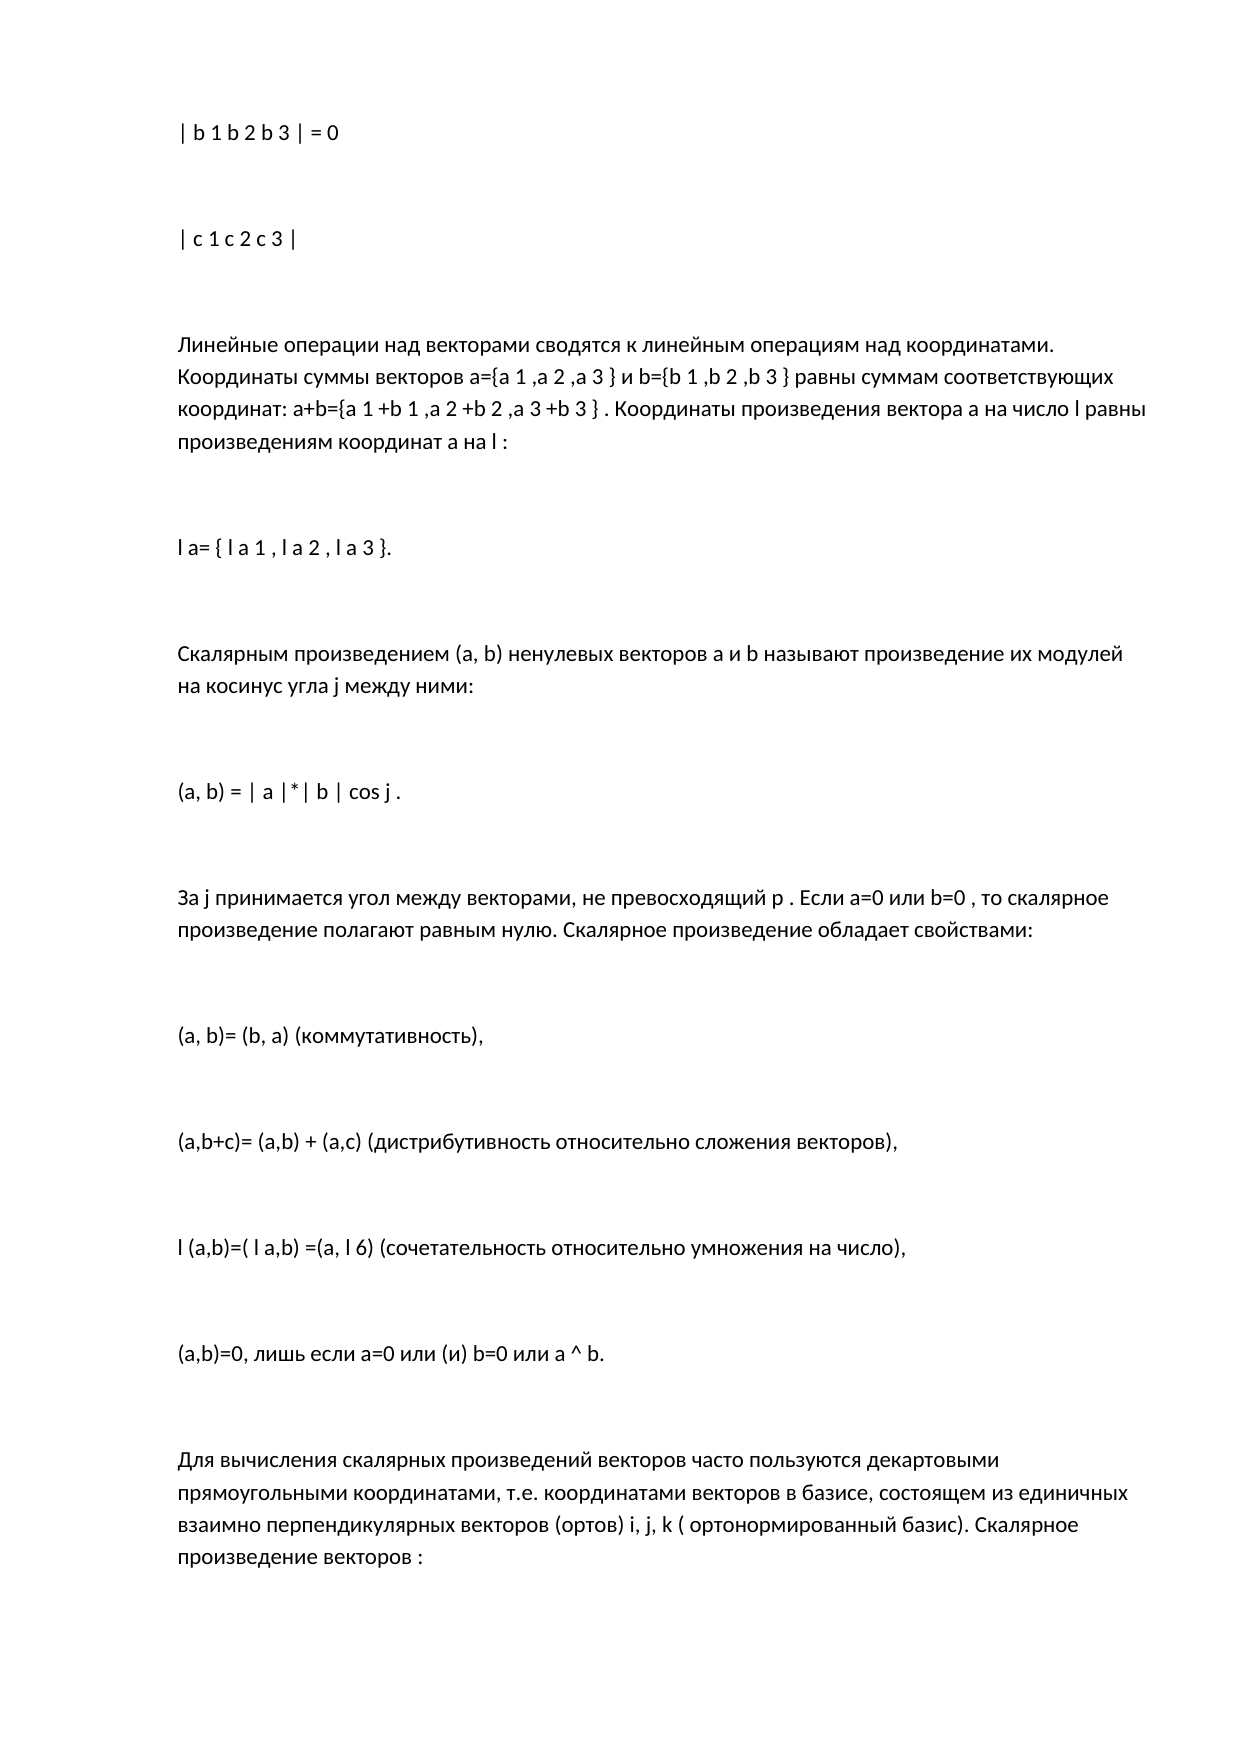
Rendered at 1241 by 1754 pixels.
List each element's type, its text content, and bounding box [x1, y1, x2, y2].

text Скалярным произведением (а, b) ненулевых векторов а и b называют произведение их модулей на косинус угла j между ними: [177, 639, 1152, 699]
text (a,b+с)= (a,b) + (а,с) (дистрибутивность относительно сложения векторов), [177, 1127, 1152, 1155]
text l (a,b)=( l a,b) =(a, l 6) (сочетательность относительно умножения на число), [177, 1233, 1152, 1261]
text | c 1 c 2 c 3 | [177, 224, 1152, 252]
text (а, b) = | а |*| b | cos j . [177, 777, 1152, 805]
text Для вычисления скалярных произведений векторов часто пользуются декартовыми прямоугольными координатами, т.е. координатами векторов в базисе, состоящем из единичных взаимно перпендикулярных векторов (ортов) i, j, k ( ортонормированный базис). Скалярное произведение векторов : [177, 1446, 1152, 1570]
text | b 1 b 2 b 3 | = 0 [177, 118, 1152, 146]
text (a,b)=0, лишь если а=0 или (и) b=0 или a ^ b. [177, 1339, 1152, 1367]
text (a, b)= (b, а) (коммутативность), [177, 1021, 1152, 1049]
text За j принимается угол между векторами, не превосходящий p . Если а=0 или b=0 , то скалярное произведение полагают равным нулю. Скалярное произведение обладает свойствами: [177, 883, 1152, 943]
text Линейные операции над векторами сводятся к линейным операциям над координатами. Координаты суммы векторов a={a 1 ,a 2 ,a 3 } и b={b 1 ,b 2 ,b 3 } равны суммам соответствующих координат: a+b={a 1 +b 1 ,a 2 +b 2 ,a 3 +b 3 } . Координаты произведения вектора а на число l равны произведениям координат а на l : [177, 330, 1152, 455]
text l а= { l а 1 , l a 2 , l a 3 }. [177, 533, 1152, 561]
